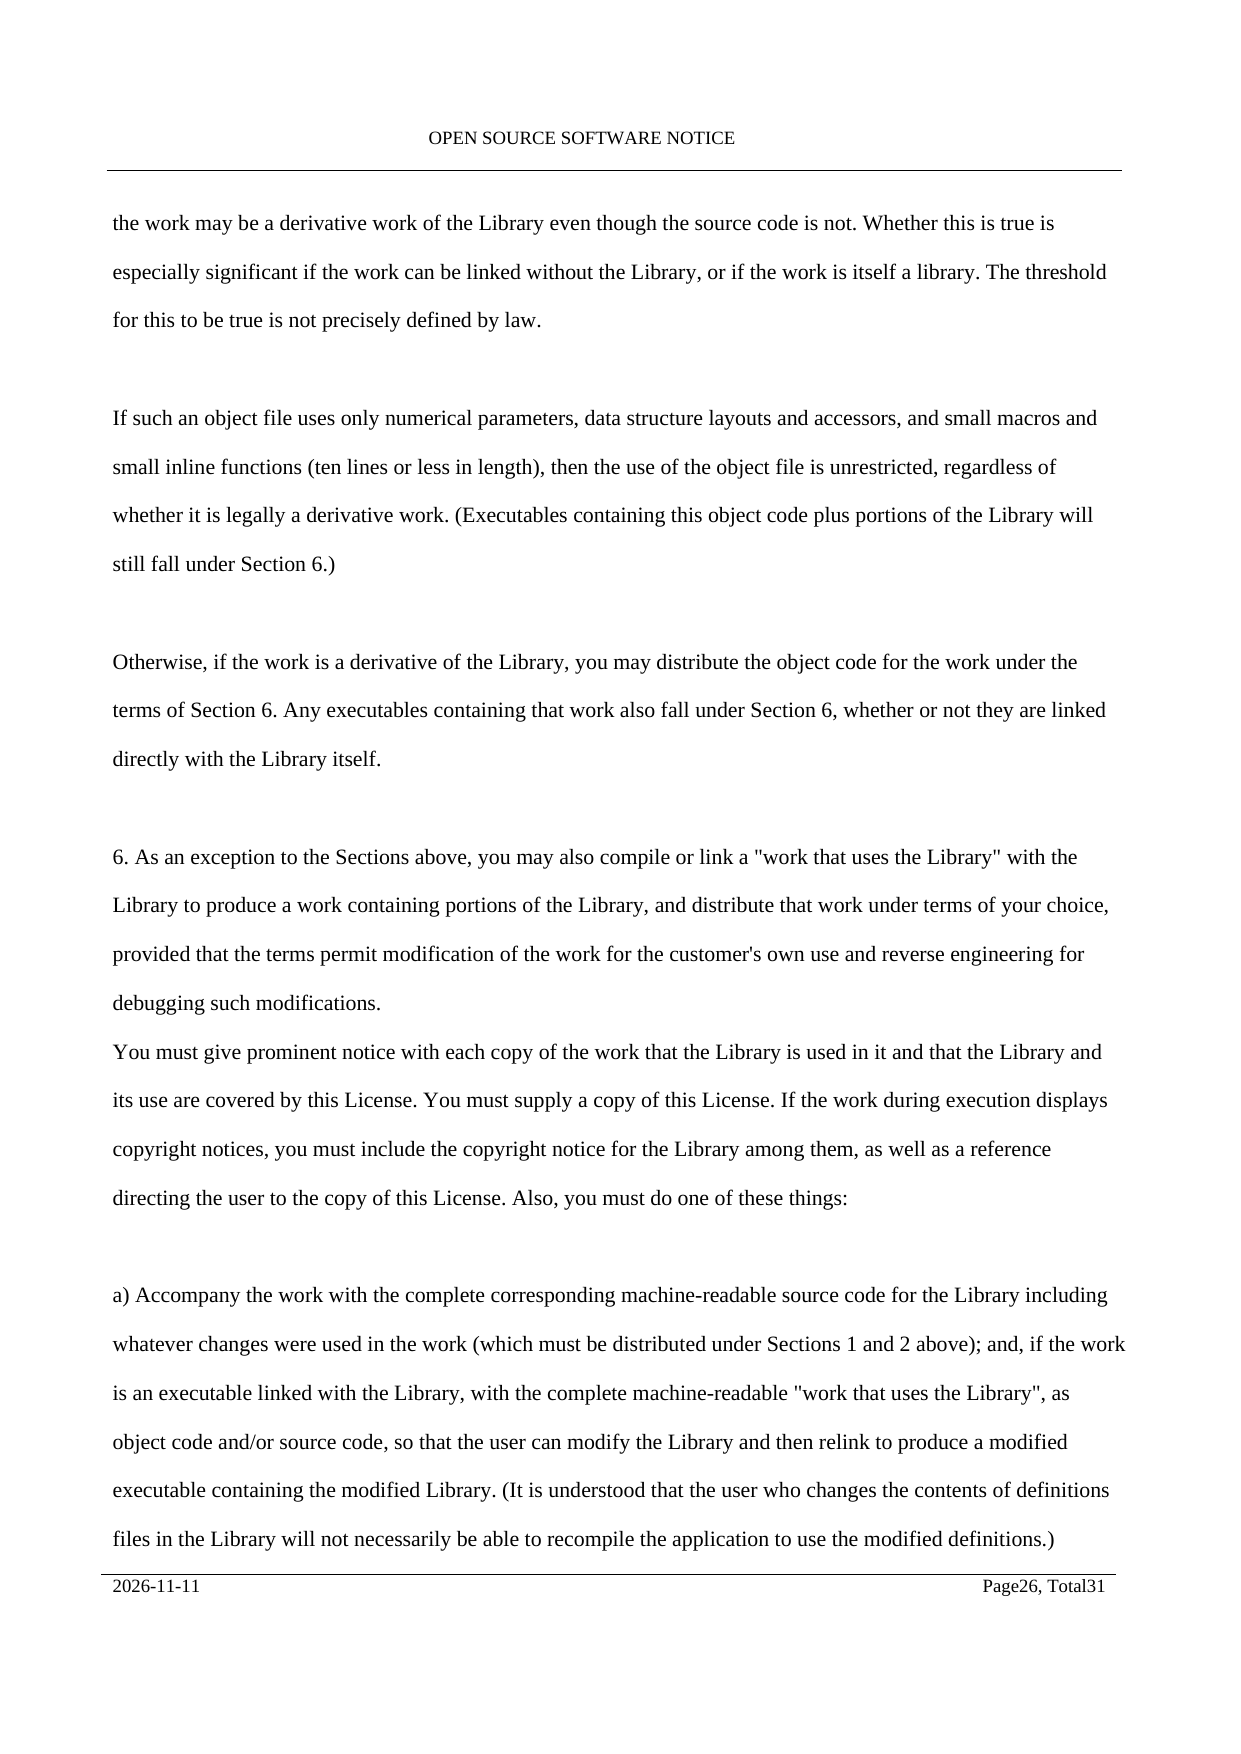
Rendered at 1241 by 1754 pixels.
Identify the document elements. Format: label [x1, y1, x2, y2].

text [112, 206, 1128, 1555]
